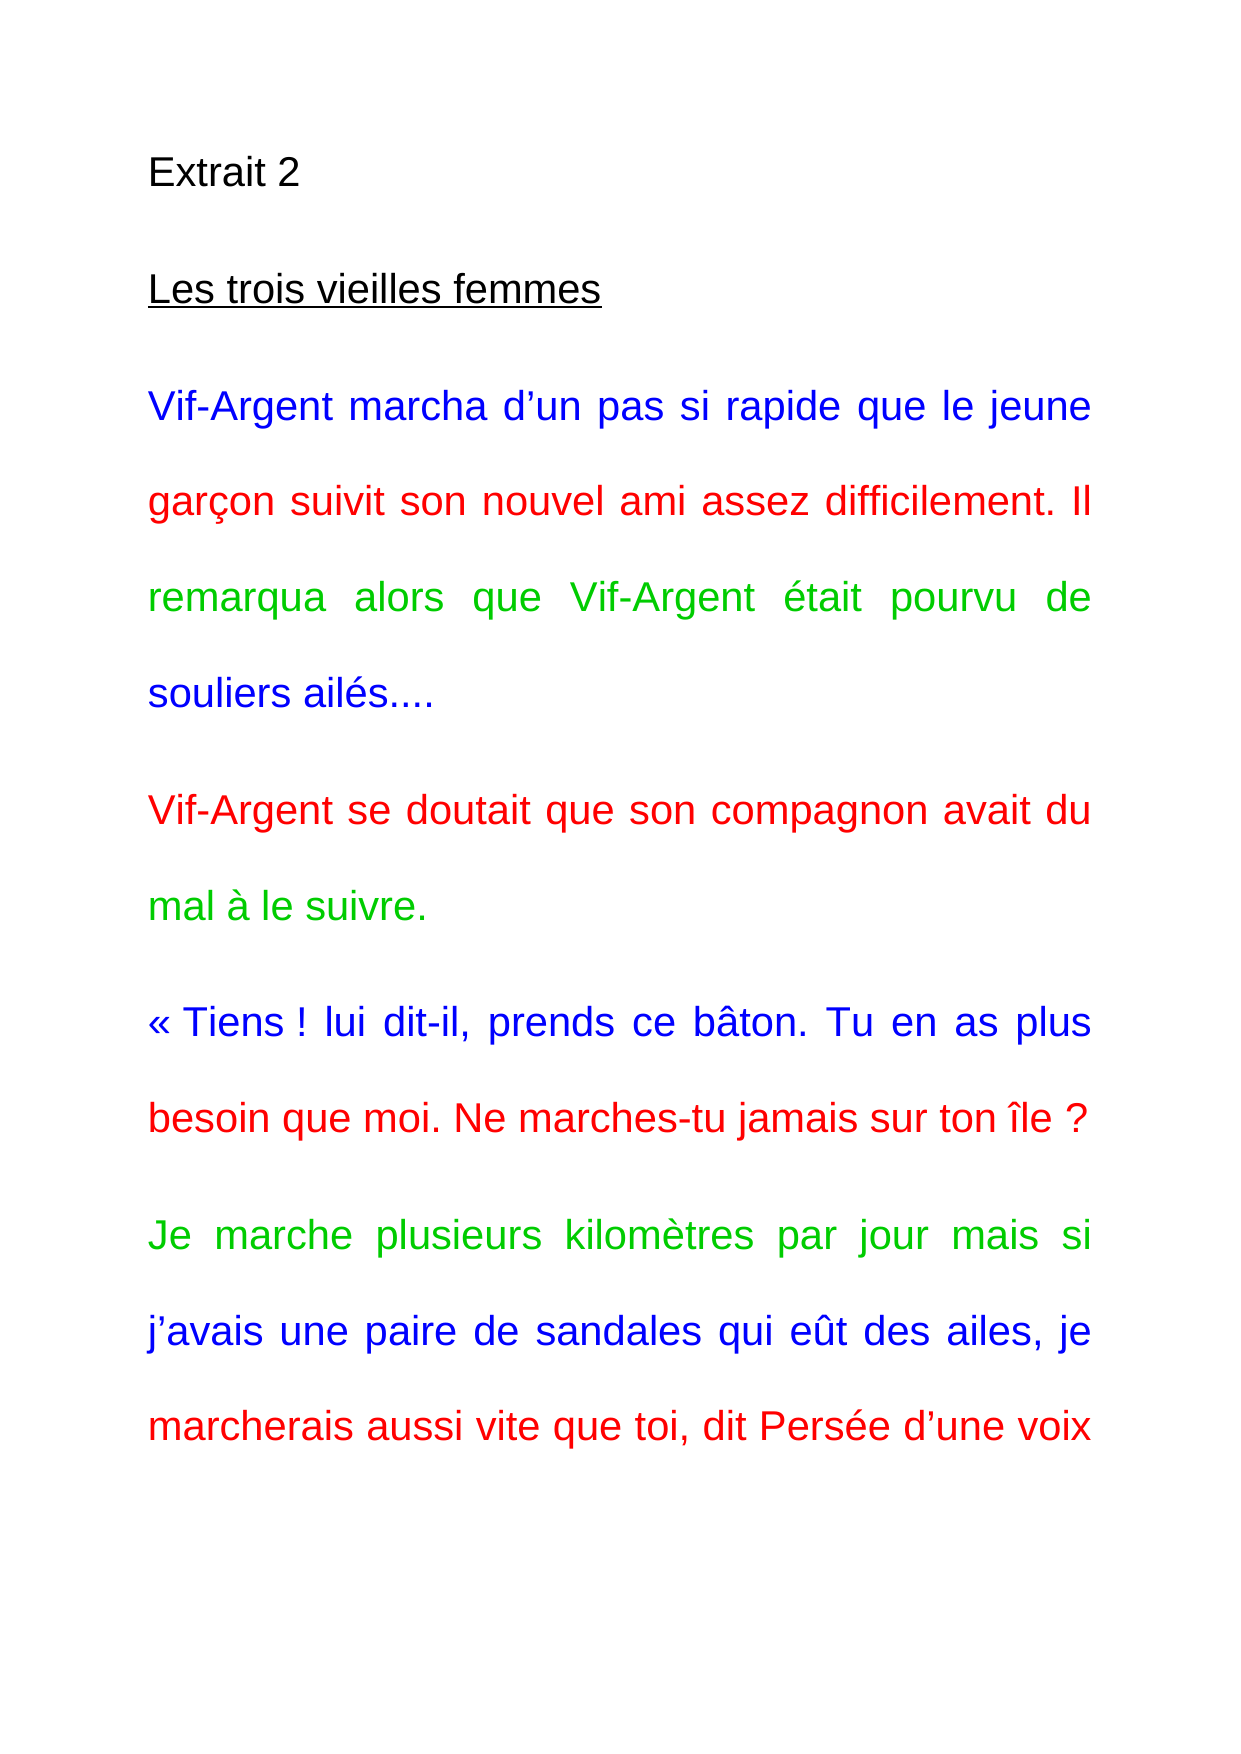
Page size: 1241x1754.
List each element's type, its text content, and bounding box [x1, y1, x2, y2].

text Extrait 2 [148, 148, 1093, 196]
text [148, 1210, 1093, 1450]
text Les trois vieilles femmes [148, 264, 1093, 312]
text Vif-Argent se doutait que son compagnon avait du mal à le suivre. [148, 785, 1093, 929]
text « Tiens ! lui dit-il, prends ce bâton. Tu en as plus besoin que moi. Ne marches-tu jamais sur ton île ? [148, 998, 1093, 1141]
text Vif-Argent marcha d’un pas si rapide que le jeune garçon suivit son nouvel ami assez difficilement. Il remarqua alors que Vif-Argent était pourvu de souliers ailés.... [148, 381, 1093, 716]
